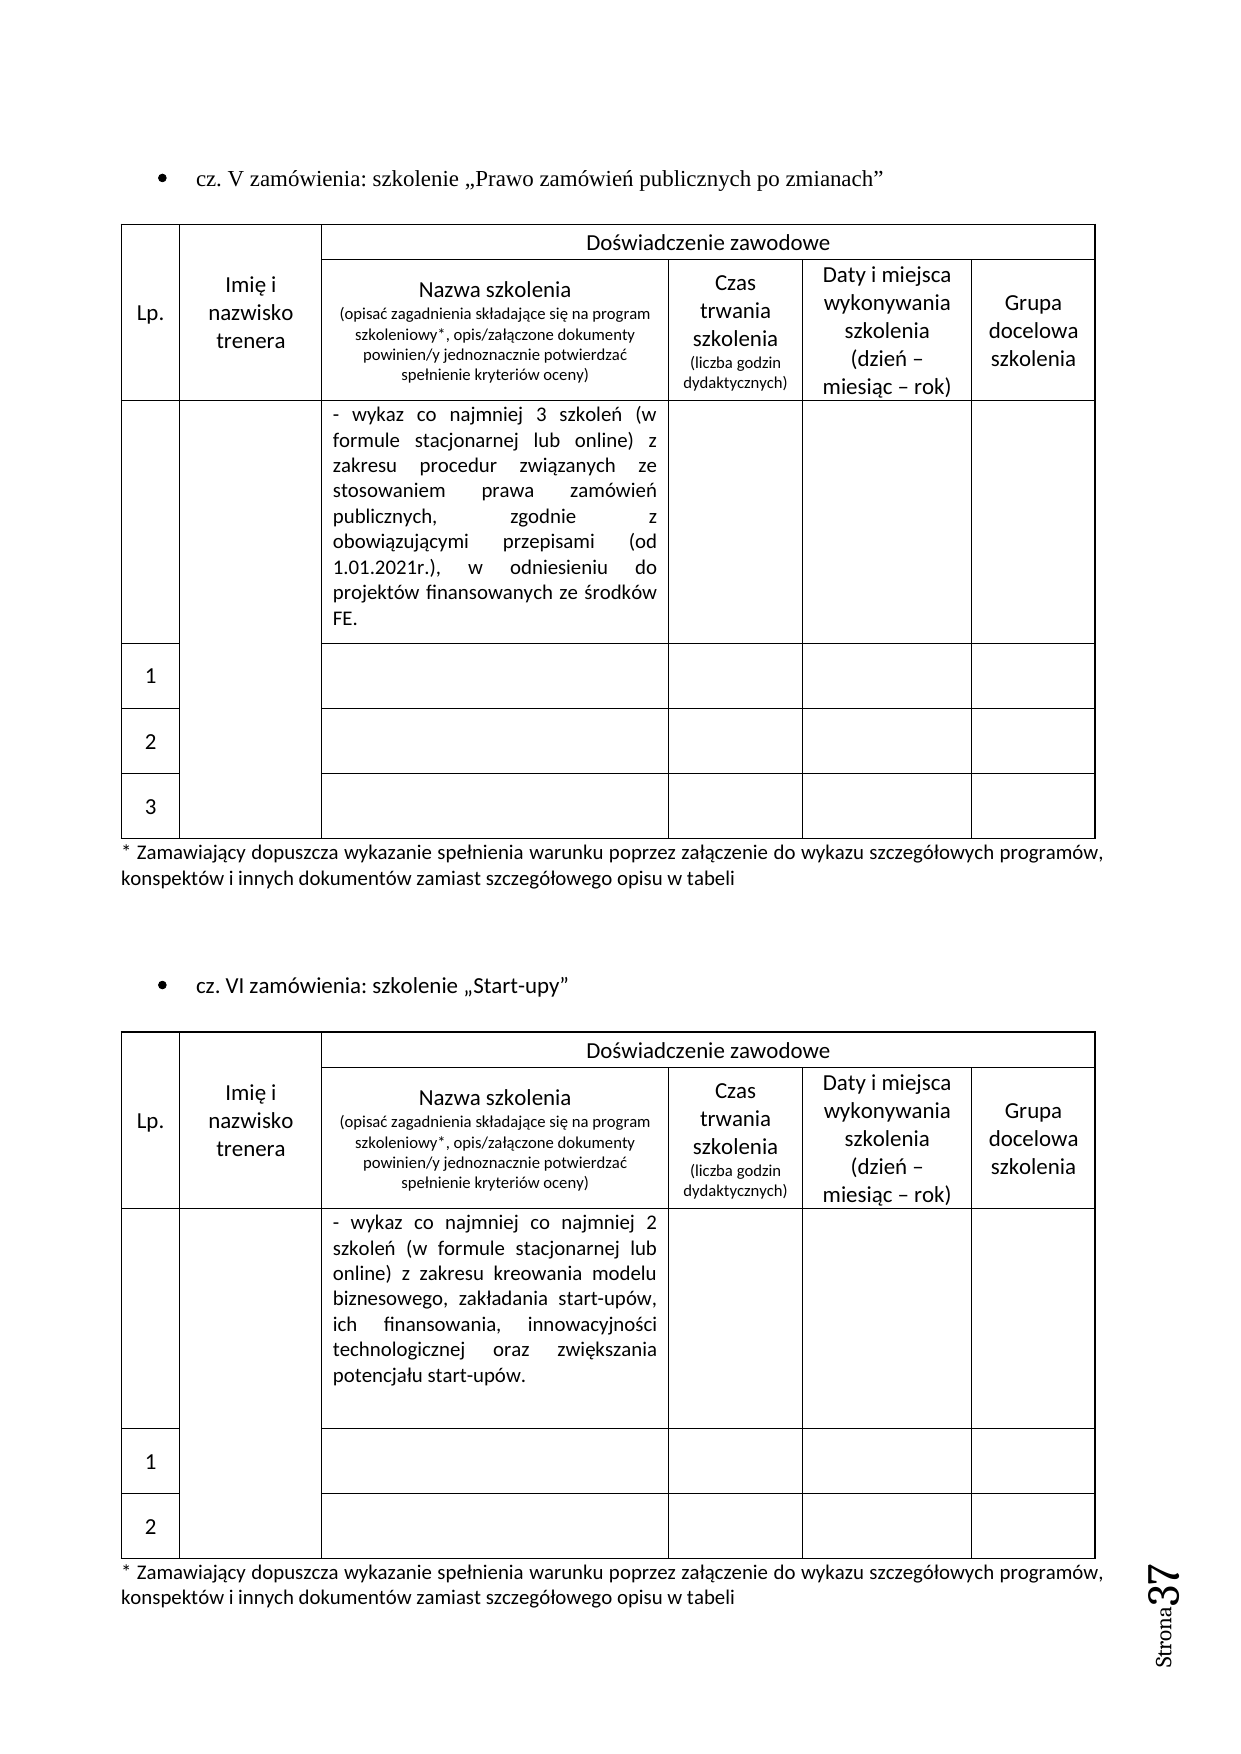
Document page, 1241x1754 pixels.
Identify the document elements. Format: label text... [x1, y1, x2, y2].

table_cell 2 [122, 709, 179, 773]
table_cell Daty i miejsca wykonywania szkolenia (dzień – miesiąc – rok) [803, 1068, 971, 1208]
table_cell [322, 774, 668, 838]
table_cell [669, 774, 802, 838]
table_cell - wykaz co najmniej 3 szkoleń (w formule stacjonarnej lub online) z zakresu procedur związanych ze stosowaniem prawa zamówień publicznych, zgodnie z obowiązującymi przepisami (od 1.01.2021r.), w odniesieniu do projektów finansowanych ze środków FE. [322, 401, 668, 643]
table_cell [803, 1209, 971, 1428]
table_cell 3 [122, 774, 179, 838]
table_header Imię i nazwisko trenera [180, 1033, 321, 1208]
table_cell [669, 644, 802, 708]
table_header Doświadczenie zawodowe [322, 1033, 1094, 1067]
table_cell [669, 1429, 802, 1493]
table_cell [803, 1429, 971, 1493]
table_cell Czas trwania szkolenia (liczba godzin dydaktycznych) [669, 260, 802, 400]
table_cell Nazwa szkolenia (opisać zagadnienia składające się na program szkoleniowy*, opis/załączone dokumenty powinien/y jednoznacznie potwierdzać spełnienie kryteriów oceny) [322, 1068, 668, 1208]
table_cell [122, 1209, 179, 1428]
table_cell 1 [122, 644, 179, 708]
table_cell Grupa docelowa szkolenia [972, 260, 1094, 400]
table_cell [669, 1494, 802, 1558]
table_cell [669, 709, 802, 773]
table_cell [180, 1209, 321, 1558]
table_cell [972, 1494, 1094, 1558]
text * Zamawiający dopuszcza wykazanie spełnienia warunku poprzez załączenie do wykazu szczegółowych programów, konspektów i innych dokumentów zamiast szczegółowego opisu w tabeli [121, 839, 1105, 890]
table_header Imię i nazwisko trenera [180, 225, 321, 400]
table_cell [972, 644, 1094, 708]
table_header Doświadczenie zawodowe [322, 225, 1094, 259]
table_cell Nazwa szkolenia (opisać zagadnienia składające się na program szkoleniowy*, opis/załączone dokumenty powinien/y jednoznacznie potwierdzać spełnienie kryteriów oceny) [322, 260, 668, 400]
table_header Lp. [122, 225, 179, 400]
table_cell [803, 1494, 971, 1558]
table_cell [322, 1429, 668, 1493]
table_cell [669, 401, 802, 643]
table_cell [322, 1494, 668, 1558]
table_cell [972, 774, 1094, 838]
table_cell 2 [122, 1494, 179, 1558]
table_cell [803, 401, 971, 643]
table_header Lp. [122, 1033, 179, 1208]
table_cell Czas trwania szkolenia (liczba godzin dydaktycznych) [669, 1068, 802, 1208]
table_cell Daty i miejsca wykonywania szkolenia (dzień – miesiąc – rok) [803, 260, 971, 400]
table_cell [122, 401, 179, 643]
table_cell [972, 1429, 1094, 1493]
table_cell [803, 709, 971, 773]
table_cell [972, 401, 1094, 643]
table_cell [322, 644, 668, 708]
table_cell - wykaz co najmniej co najmniej 2 szkoleń (w formule stacjonarnej lub online) z zakresu kreowania modelu biznesowego, zakładania start-upów, ich finansowania, innowacyjności technologicznej oraz zwiększania potencjału start-upów. [322, 1209, 668, 1428]
table_cell [972, 709, 1094, 773]
table_cell [803, 774, 971, 838]
table_cell [669, 1209, 802, 1428]
table_cell [180, 401, 321, 838]
table_cell Grupa docelowa szkolenia [972, 1068, 1094, 1208]
table_cell [803, 644, 971, 708]
table_cell [322, 709, 668, 773]
list cz. VI zamówienia: szkolenie „Start-upy” [158, 971, 1105, 999]
table_cell [972, 1209, 1094, 1428]
text * Zamawiający dopuszcza wykazanie spełnienia warunku poprzez załączenie do wykazu szczegółowych programów, konspektów i innych dokumentów zamiast szczegółowego opisu w tabeli [121, 1559, 1105, 1610]
table_cell 1 [122, 1429, 179, 1493]
list cz. V zamówienia: szkolenie „Prawo zamówień publicznych po zmianach” [158, 164, 1105, 191]
